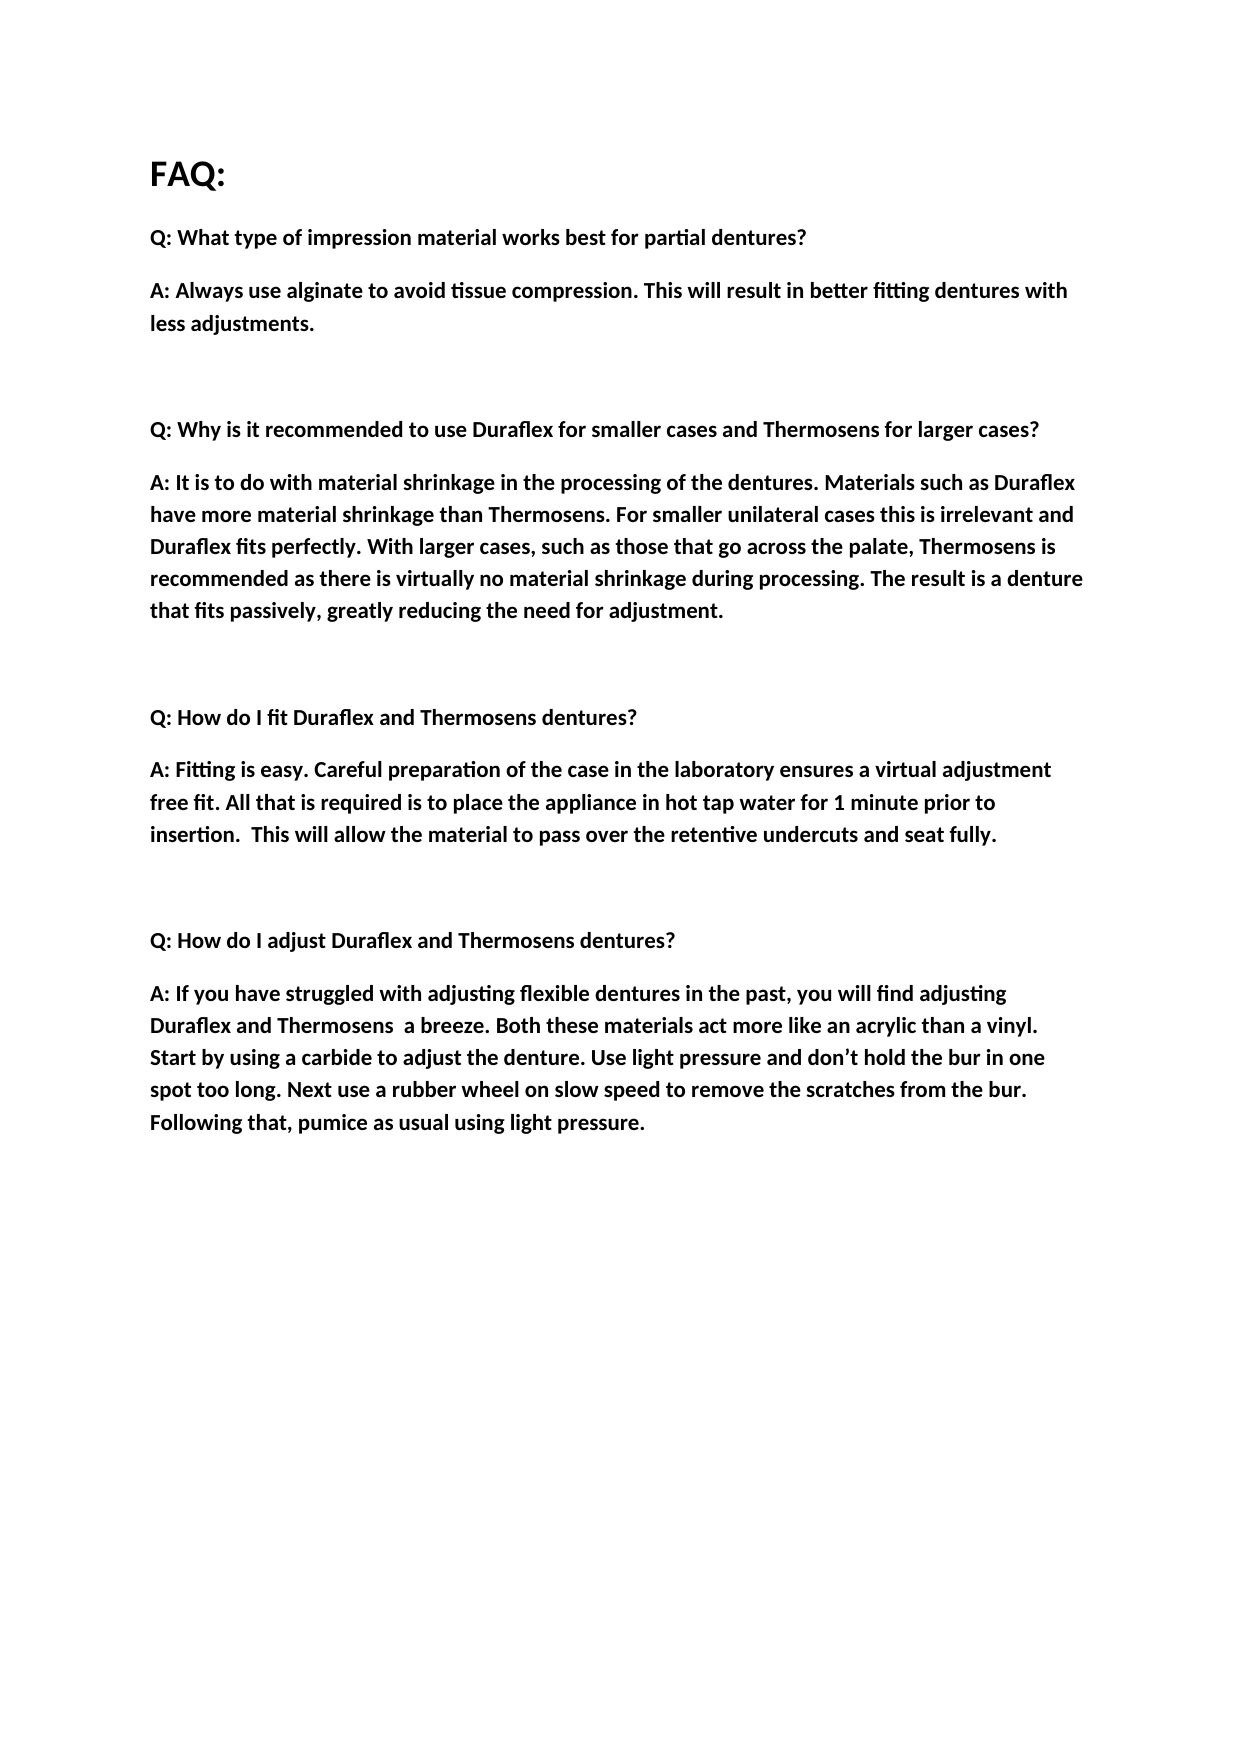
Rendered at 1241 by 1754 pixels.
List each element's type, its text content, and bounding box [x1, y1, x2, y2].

text Q: Why is it recommended to use Duraflex for smaller cases and Thermosens for larger cases? [150, 415, 1090, 443]
text A: Always use alginate to avoid tissue compression. This will result in better fitting dentures with less adjustments. [150, 277, 1090, 337]
text Q: How do I fit Duraflex and Thermosens dentures? [150, 703, 1090, 731]
text Q: How do I adjust Duraflex and Thermosens dentures? [150, 926, 1090, 954]
text Q: What type of impression material works best for partial dentures? [150, 223, 1090, 252]
text A: It is to do with material shrinkage in the processing of the dentures. Materials such as Duraflex have more material shrinkage than Thermosens. For smaller unilateral cases this is irrelevant and Duraflex fits perfectly. With larger cases, such as those that go across the palate, Thermosens is recommended as there is virtually no material shrinkage during processing. The result is a denture that fits passively, greatly reducing the need for adjustment. [150, 468, 1090, 624]
text A: Fitting is easy. Careful preparation of the case in the laboratory ensures a virtual adjustment free fit. All that is required is to place the appliance in hot tap water for 1 minute prior to insertion. This will allow the material to pass over the retentive undercuts and seat fully. [150, 756, 1090, 848]
text A: If you have struggled with adjusting flexible dentures in the past, you will find adjusting Duraflex and Thermosens a breeze. Both these materials act more like an acrylic than a vinyl. Start by using a carbide to adjust the denture. Use light pressure and don’t hold the bur in one spot too long. Next use a rubber wheel on slow speed to remove the scratches from the bur. Following that, pumice as usual using light pressure. [150, 979, 1090, 1136]
text FAQ: [150, 150, 1090, 196]
